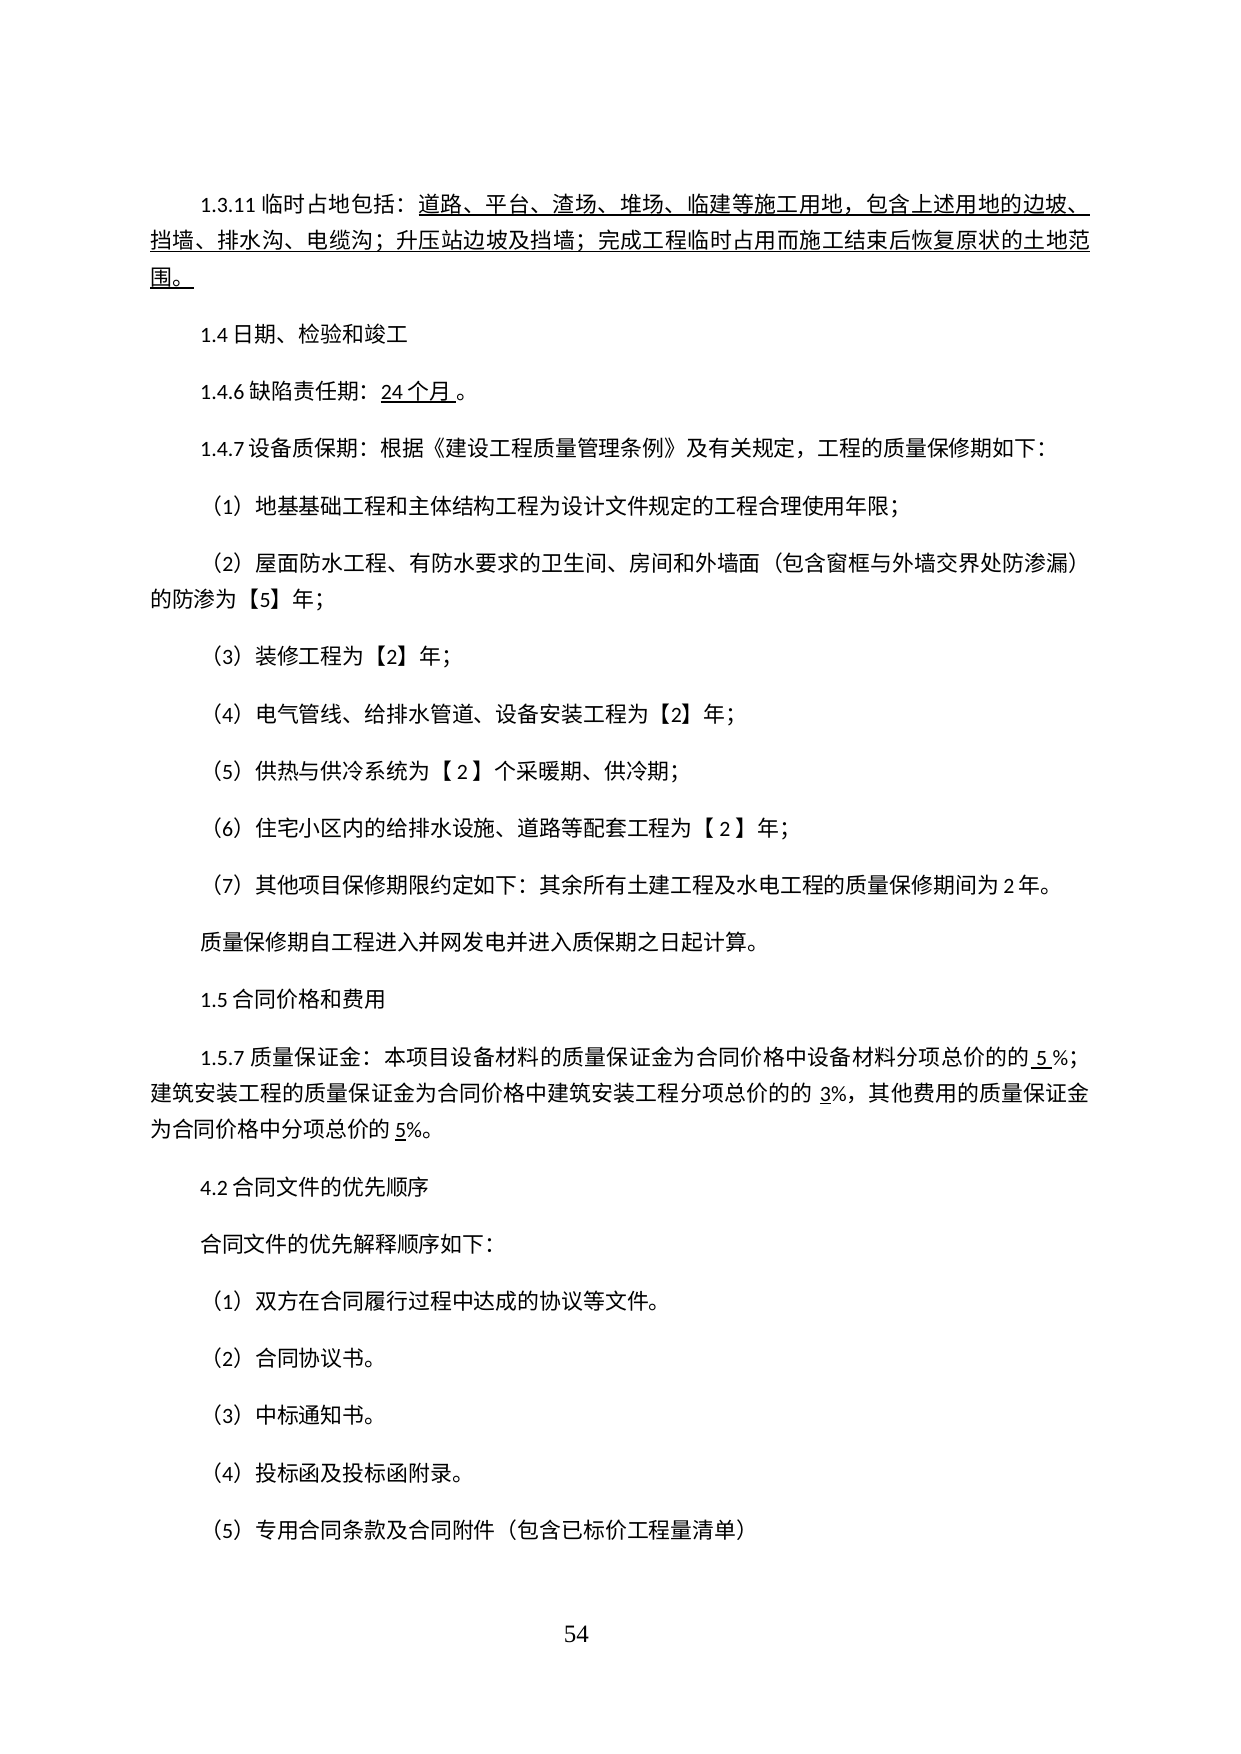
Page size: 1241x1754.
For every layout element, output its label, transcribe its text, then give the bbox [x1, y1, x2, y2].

text （4）电气管线、给排水管道、设备安装工程为【2】年； [150, 697, 1090, 728]
text （5）供热与供冷系统为【 2 】个采暖期、供冷期； [150, 754, 1090, 785]
text 1.5.7 质量保证金：本项目设备材料的质量保证金为合同价格中设备材料分项总价的的 5 %；建筑安装工程的质量保证金为合同价格中建筑安装工程分项总价的的3%，其他费用的质量保证金为合同价格中分项总价的5%。 [150, 1040, 1090, 1144]
text 1.3.11 临时占地包括：道路、平台、渣场、堆场、临建等施工用地，包含上述用地的边坡、挡墙、排水沟、电缆沟；升压站边坡及挡墙；完成工程临时占用而施工结束后恢复原状的土地范围。 [150, 252, 1090, 292]
text 质量保修期自工程进入并网发电并进入质保期之日起计算。 [150, 925, 1090, 957]
text （4）投标函及投标函附录。 [150, 1456, 1090, 1487]
text 1.4 日期、检验和竣工 [150, 317, 1090, 349]
text （2）合同协议书。 [150, 1341, 1090, 1373]
text （2）屋面防水工程、有防水要求的卫生间、房间和外墙面（包含窗框与外墙交界处防渗漏）的防渗为【5】年； [150, 546, 1090, 614]
text （6）住宅小区内的给排水设施、道路等配套工程为【 2 】年； [150, 811, 1090, 843]
text 1.4.6 缺陷责任期：24个月 。 [150, 374, 1090, 406]
text 4.2 合同文件的优先顺序 [150, 1169, 1090, 1201]
text 合同文件的优先解释顺序如下： [150, 1227, 1090, 1258]
text （5）专用合同条款及合同附件（包含已标价工程量清单） [150, 1513, 1090, 1544]
text （3）中标通知书。 [150, 1398, 1090, 1430]
text 1.5 合同价格和费用 [150, 982, 1090, 1014]
text （7）其他项目保修期限约定如下：其余所有土建工程及水电工程的质量保修期间为2年。 [150, 868, 1090, 900]
text 1.4.7设备质保期：根据《建设工程质量管理条例》及有关规定，工程的质量保修期如下： [150, 431, 1090, 463]
text 1.3.11 临时占地包括：道路、平台、渣场、堆场、临建等施工用地，包含上述用地的边坡、挡墙、排水沟、电缆沟；升压站边坡及挡墙；完成工程临时占用而施工结束后恢复原状的土地范围。 [150, 187, 1090, 251]
text （3）装修工程为【2】年； [150, 639, 1090, 671]
text （1）双方在合同履行过程中达成的协议等文件。 [150, 1284, 1090, 1316]
text （1）地基基础工程和主体结构工程为设计文件规定的工程合理使用年限； [150, 489, 1090, 520]
